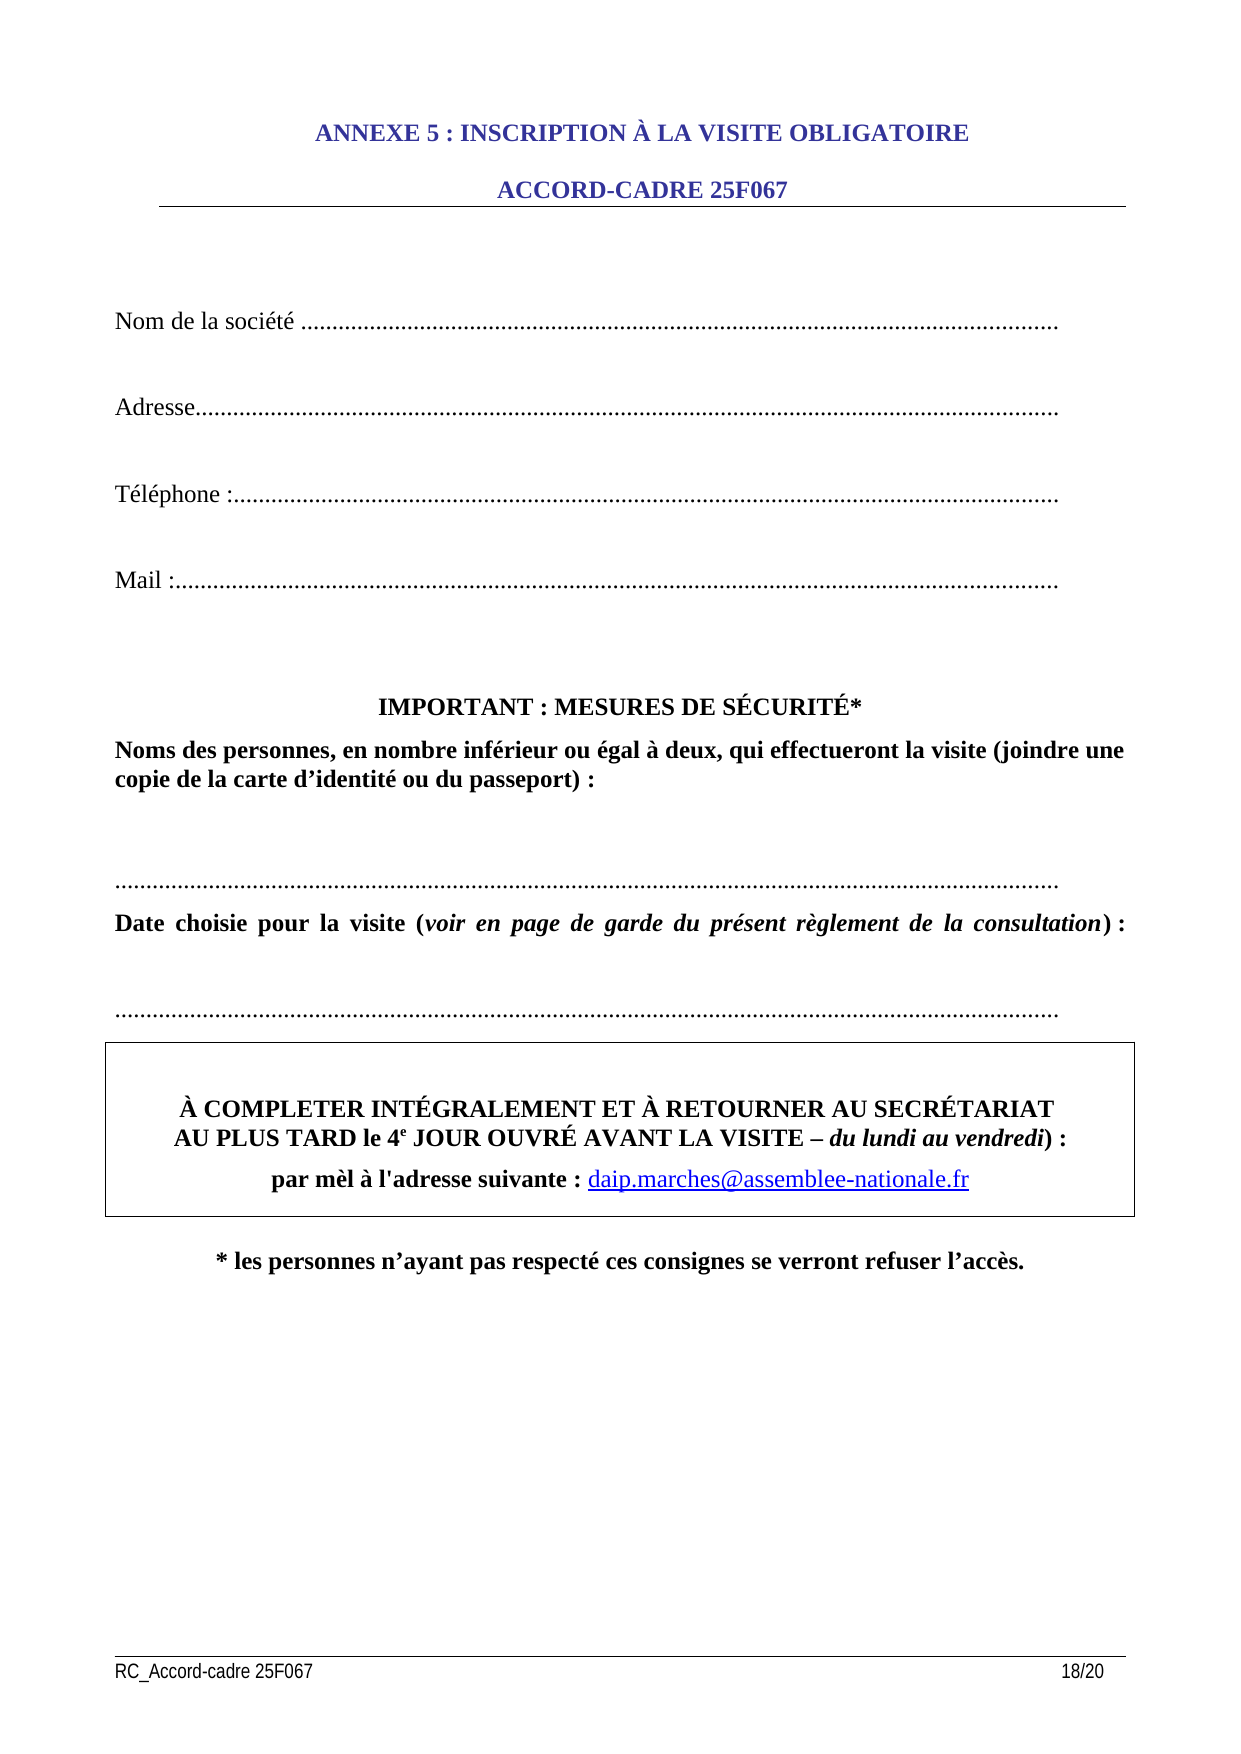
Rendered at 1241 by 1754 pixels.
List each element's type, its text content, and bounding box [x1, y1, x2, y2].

text Adresse. [114, 392, 1126, 421]
text Mail : [114, 565, 1126, 594]
text À COMPLETER INTÉGRALEMENT ET À RETOURNER AU SECRÉTARIAT AU PLUS TARD le 4e JOUR OUVRÉ AVANT LA VISITE – du lundi au vendredi) : [106, 1074, 1134, 1144]
text ACCORD-CADRE 25F067 [159, 176, 1126, 206]
text Téléphone : [114, 479, 1126, 507]
text ANNEXE 5 : INSCRIPTION À LA VISITE OBLIGATOIRE [159, 118, 1126, 147]
text * les personnes n’ayant pas respecté ces consignes se verront refuser l’accès. [114, 1246, 1126, 1274]
text Nom de la société [114, 306, 1126, 335]
text par mèl à l'adresse suivante : daip.marches@assemblee-nationale.fr [106, 1144, 1134, 1216]
text Date choisie pour la visite (voir en page de garde du présent règlement de la consultation) : [114, 908, 1126, 980]
text IMPORTANT : MESURES DE SÉCURITÉ* [114, 692, 1126, 721]
text Noms des personnes, en nombre inférieur ou égal à deux, qui effectueront la visite (joindre une copie de la carte d’identité ou du passeport) : [114, 736, 1126, 793]
